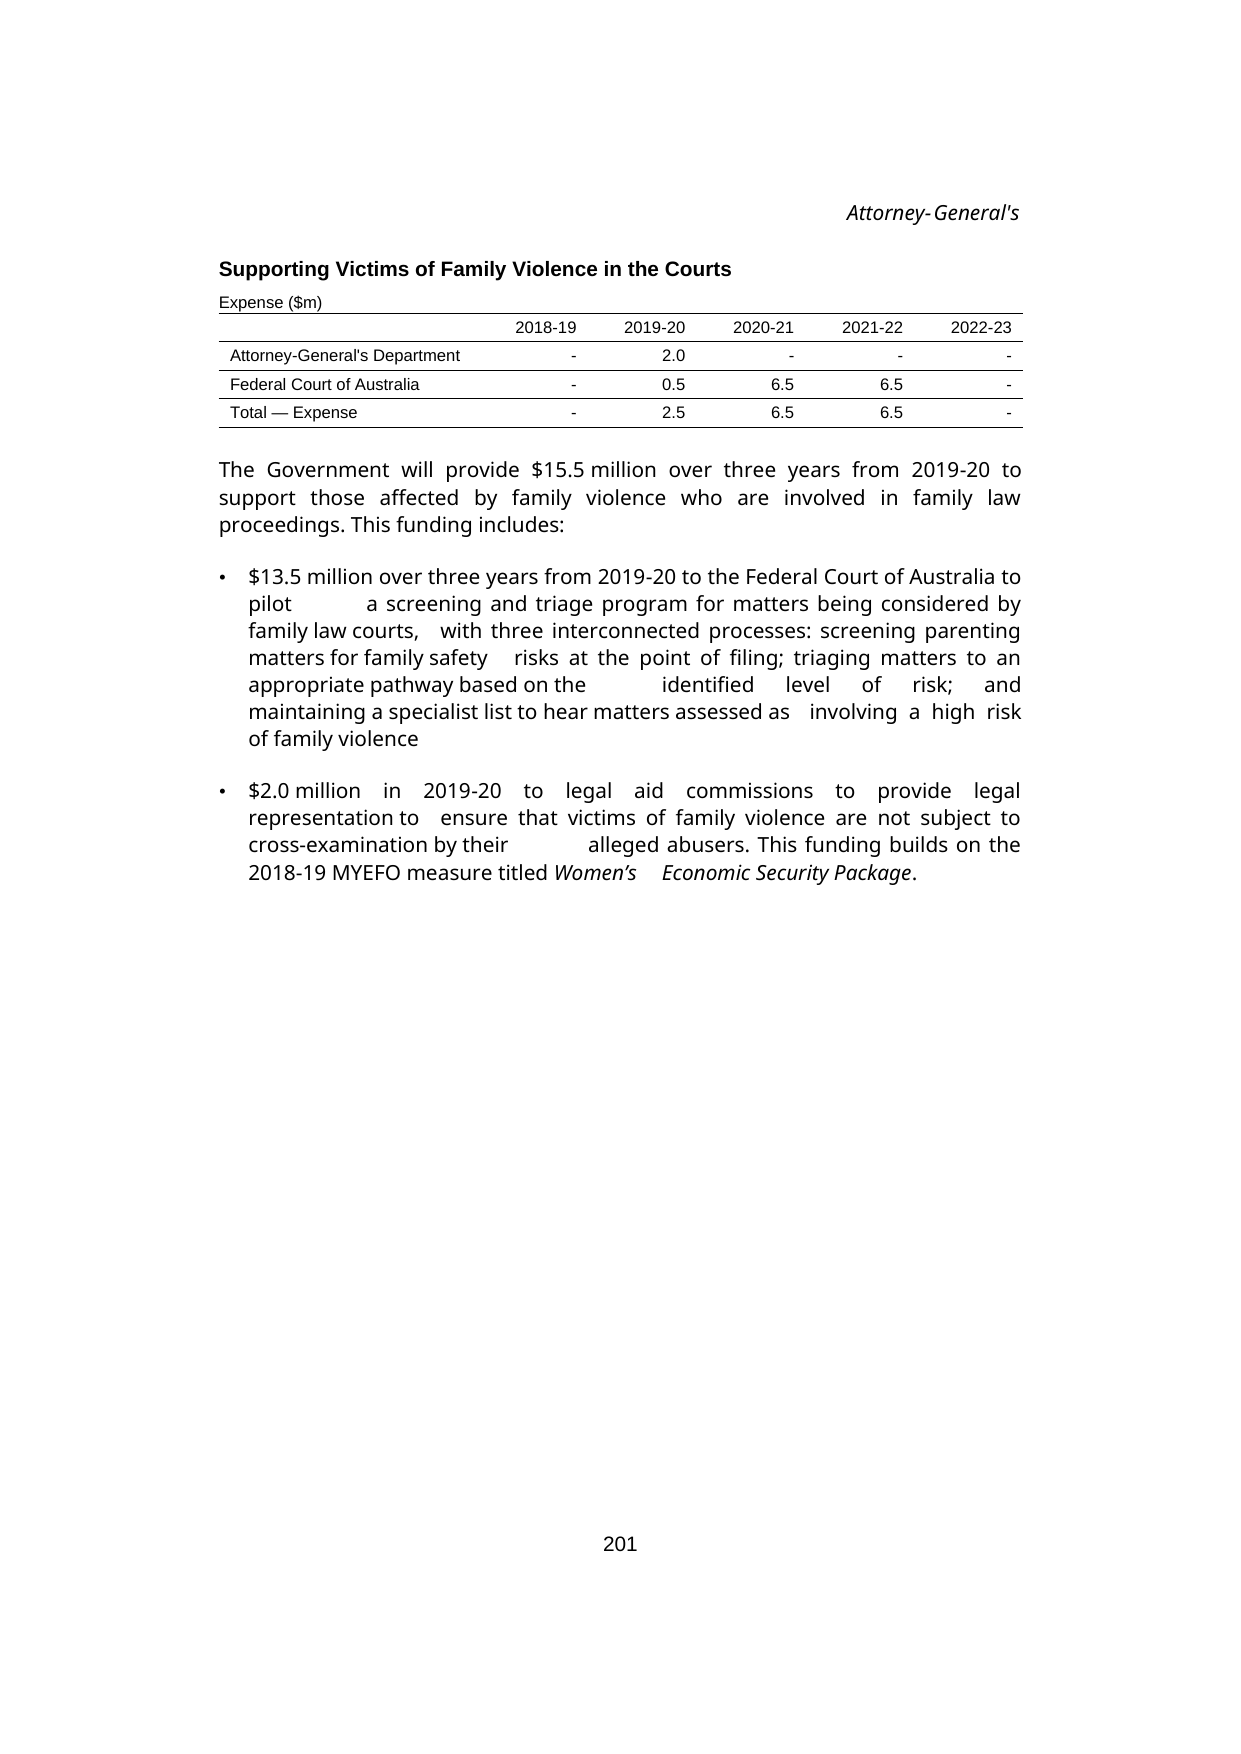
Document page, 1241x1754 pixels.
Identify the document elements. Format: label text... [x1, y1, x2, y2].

text The Government will provide $15.5 million over three years from 2019-20 to support those affected by family violence who are involved in family law proceedings. This funding includes: [218, 456, 1022, 537]
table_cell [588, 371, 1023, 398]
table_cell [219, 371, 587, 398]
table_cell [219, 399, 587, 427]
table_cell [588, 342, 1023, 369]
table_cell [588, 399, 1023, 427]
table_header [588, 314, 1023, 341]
text $2.0 million in 2019-20 to legal aid commissions to provide legal representation to ensure that victims of family violence are not subject to cross-examination by their alleged abusers. This funding builds on the 2018-19 MYEFO measure titled Women’s Economic Security Package. [218, 777, 1022, 885]
text $13.5 million over three years from 2019-20 to the Federal Court of Australia to pilot a screening and triage program for matters being considered by family law courts, with three interconnected processes: screening parenting matters for family safety risks at the point of filing; triaging matters to an appropriate pathway based on the identified level of risk; and maintaining a specialist list to hear matters assessed as involving a high risk of family violence [218, 562, 1022, 752]
subtitle Expense ($m) [218, 293, 1022, 312]
title Supporting Victims of Family Violence in the Courts [218, 257, 1022, 281]
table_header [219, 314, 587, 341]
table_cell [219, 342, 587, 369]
